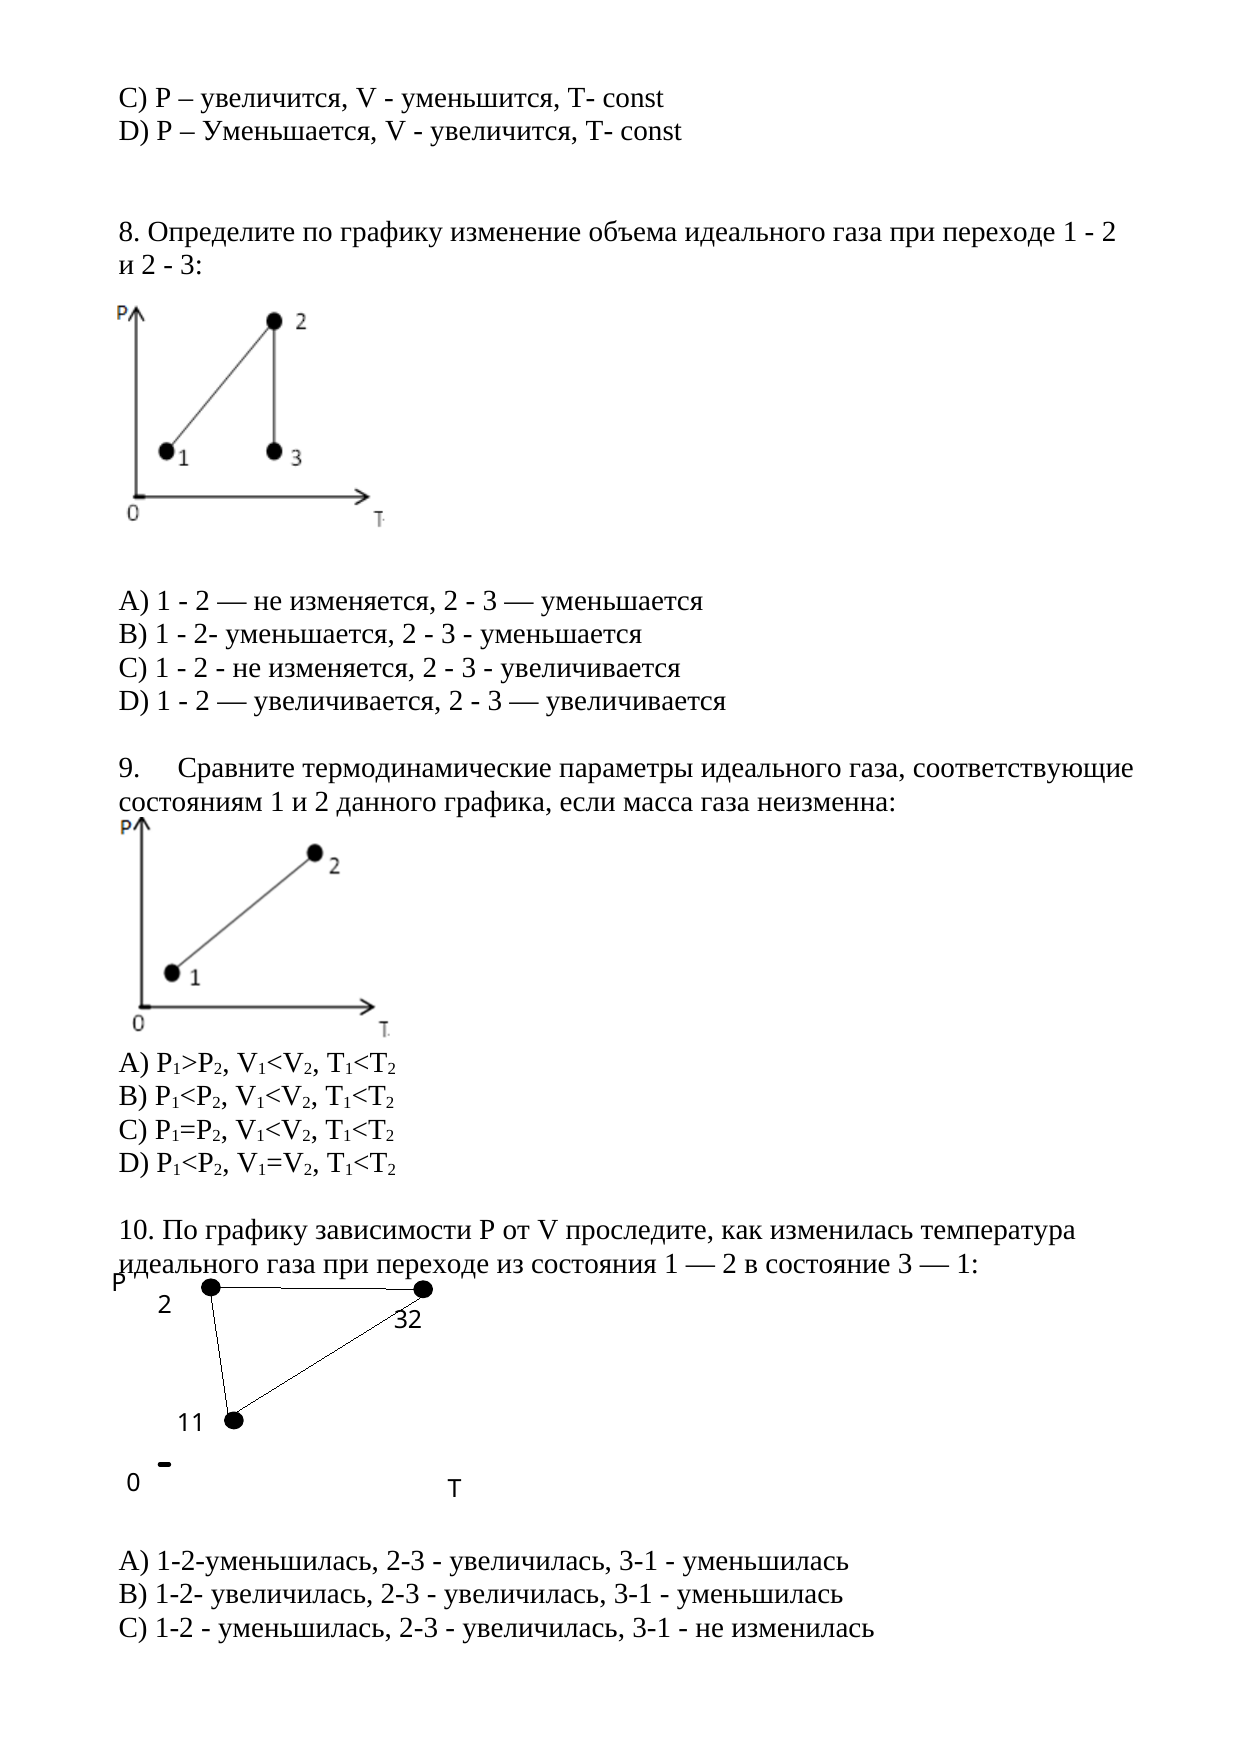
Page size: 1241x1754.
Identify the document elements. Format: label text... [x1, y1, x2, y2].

picture [118, 817, 402, 1045]
picture [117, 298, 394, 534]
text B) P1<P2, V1<V2, T1<T2 [118, 1078, 1137, 1112]
text C) P1=P2, V1<V2, T1<T2 [118, 1112, 1137, 1145]
text B) 1 - 2- уменьшается, 2 - 3 - уменьшается C) 1 - 2 - не изменяется, 2 - 3 - увеличивается [118, 616, 1137, 683]
text D) P1<P2, V1=V2, T1<T2 [118, 1145, 1137, 1179]
text А) 1 - 2 — не изменяется, 2 - 3 — уменьшается [118, 583, 1137, 616]
text А) 1-2-уменьшилась, 2-3 - увеличилась, 3-1 - уменьшилась [118, 1543, 1137, 1577]
text 8. Определите по графику изменение объема идеального газа при переходе 1 - 2 и 2 - 3: [118, 214, 1137, 281]
text B) 1-2- увеличилась, 2-3 - увеличилась, 3-1 - уменьшилась [118, 1577, 1137, 1610]
text D) 1 - 2 — увеличивается, 2 - 3 — увеличивается [118, 683, 1137, 717]
text 9. Сравните термодинамические параметры идеального газа, соответствующие состояниям 1 и 2 данного графика, если масса газа неизменна: [118, 751, 1137, 818]
text C) 1-2 - уменьшилась, 2-3 - увеличилась, 3-1 - не изменилась [118, 1610, 1137, 1644]
text C) P – увеличится, V - уменьшится, T- const [118, 80, 1137, 113]
text А) P1>P2, V1<V2, T1<T2 [118, 1045, 1137, 1078]
text D) P – Уменьшается, V - увеличится, T- const [118, 113, 1137, 147]
text 10. По графику зависимости Р от V проследите, как изменилась температура идеального газа при переходе из состояния 1 — 2 в состояние 3 — 1: [118, 1212, 1137, 1279]
